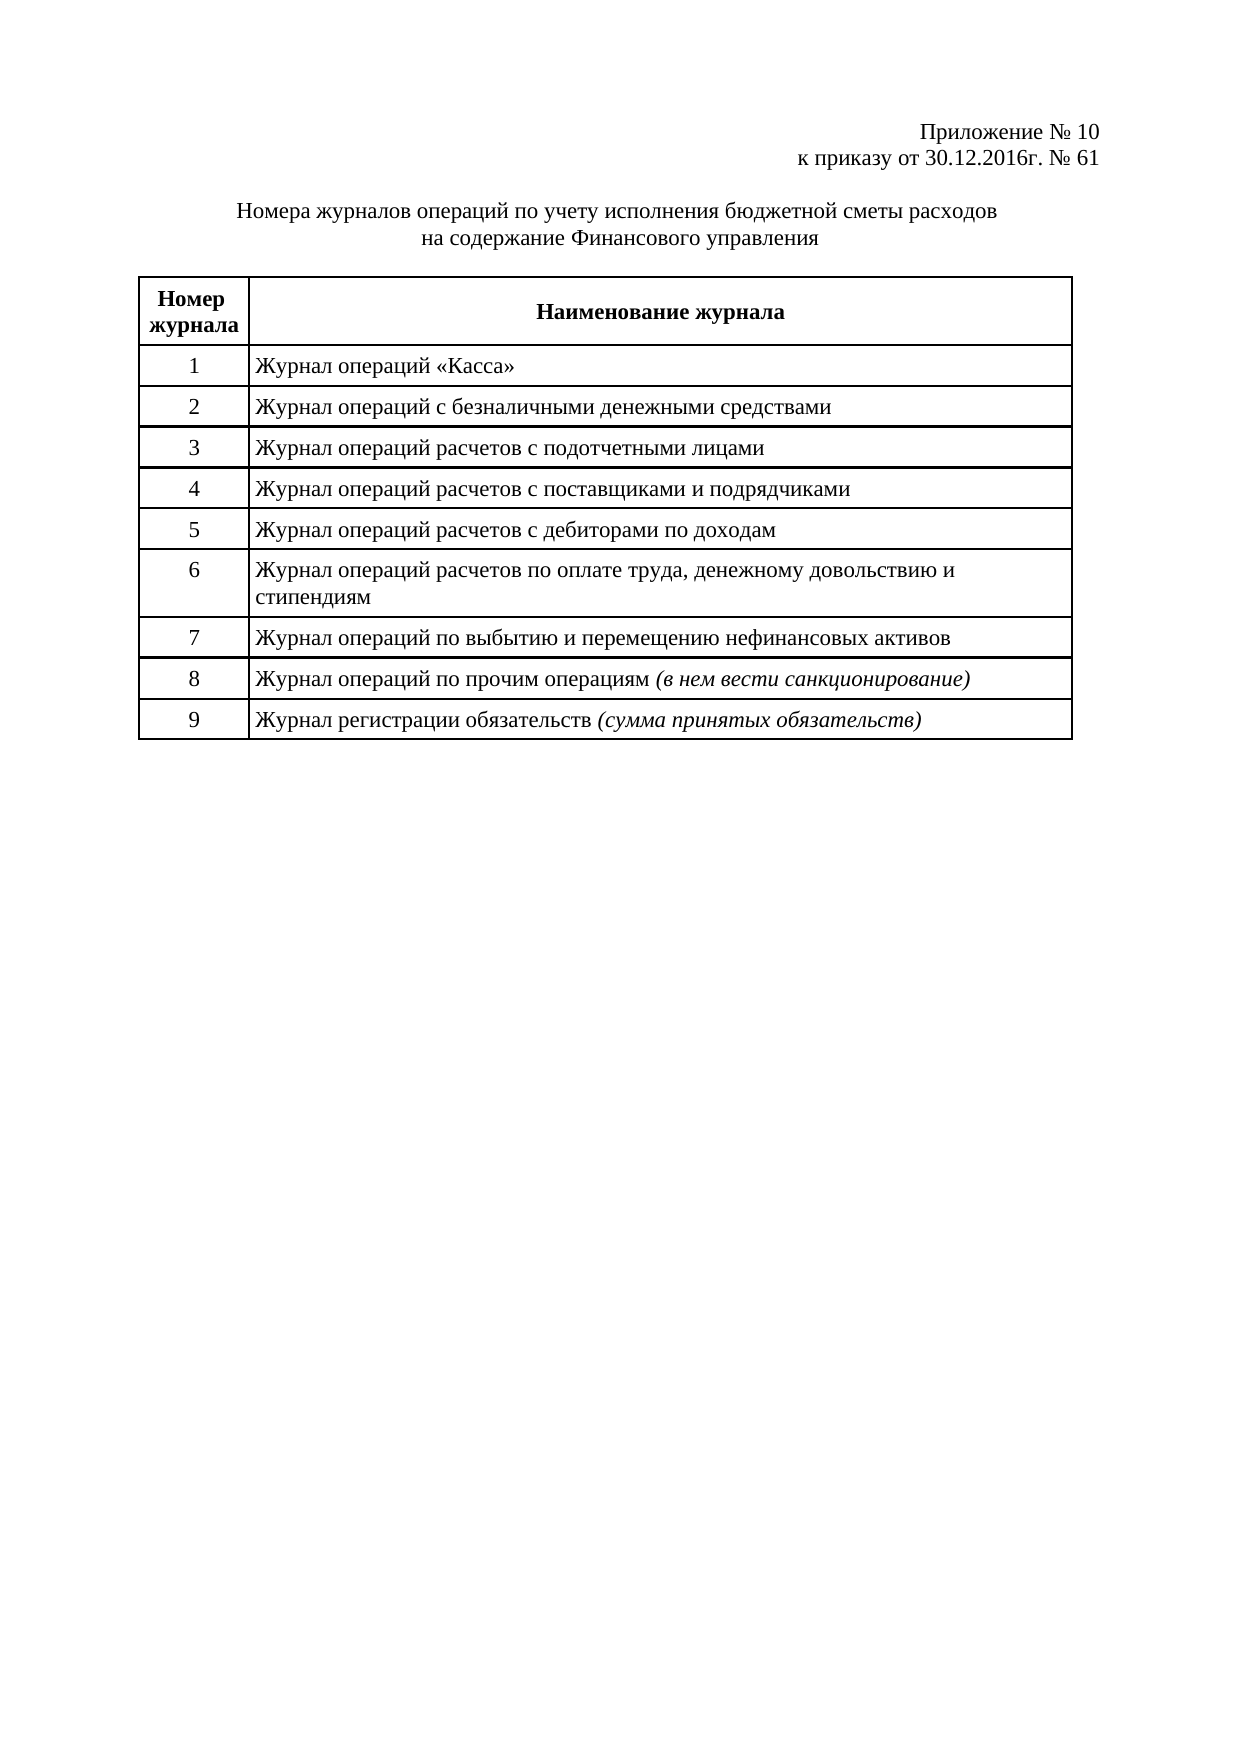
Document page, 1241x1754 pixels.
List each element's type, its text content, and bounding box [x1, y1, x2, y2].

table_header Наименование журнала [250, 278, 1071, 343]
table_cell Журнал операций по прочим операциям (в нем вести санкционирование) [250, 659, 1071, 697]
table_cell Журнал операций расчетов с дебиторами по доходам [250, 509, 1071, 548]
table_cell 3 [140, 428, 248, 466]
table_cell Журнал регистрации обязательств (сумма принятых обязательств) [250, 700, 1071, 738]
table_cell Журнал операций «Касса» [250, 346, 1071, 384]
table_cell Журнал операций расчетов по оплате труда, денежному довольствию и стипендиям [250, 550, 1071, 616]
table_cell 6 [140, 550, 248, 616]
table_cell Журнал операций расчетов с поставщиками и подрядчиками [250, 469, 1071, 507]
table_cell 2 [140, 387, 248, 425]
table_cell Журнал операций с безналичными денежными средствами [250, 387, 1071, 425]
table_cell Журнал операций по выбытию и перемещению нефинансовых активов [250, 618, 1071, 656]
text Номера журналов операций по учету исполнения бюджетной сметы расходов на содержание Финансового управления [141, 197, 1099, 250]
table_header Номер журнала [140, 278, 248, 343]
text к приказу от 30.12.2016г. № 61 [141, 144, 1099, 171]
text Приложение № 10 [141, 118, 1099, 144]
table_cell 5 [140, 509, 248, 548]
table_cell 4 [140, 469, 248, 507]
table_cell 8 [140, 659, 248, 697]
table_cell 7 [140, 618, 248, 656]
table_cell 1 [140, 346, 248, 384]
table_cell 9 [140, 700, 248, 738]
table_cell Журнал операций расчетов с подотчетными лицами [250, 428, 1071, 466]
